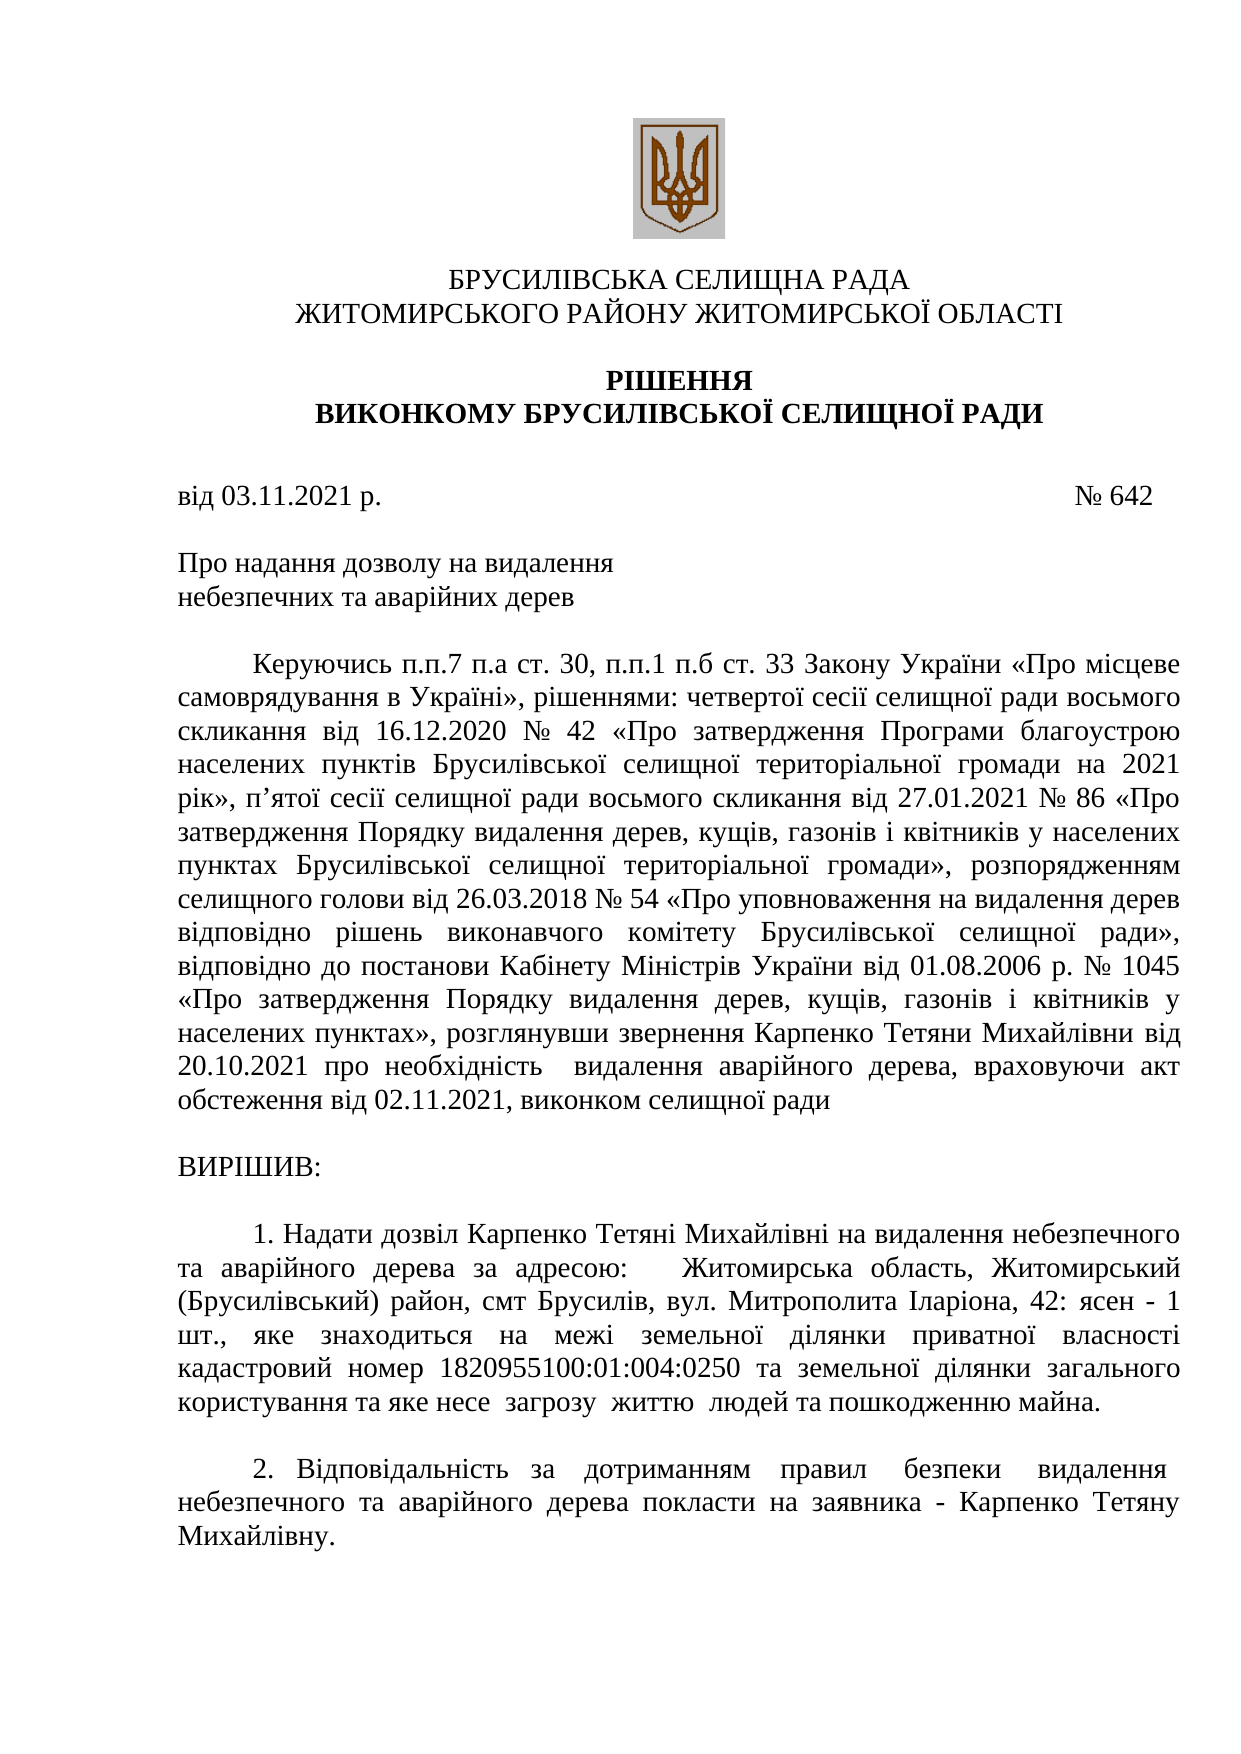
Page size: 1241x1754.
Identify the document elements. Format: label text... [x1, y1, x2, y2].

text 2. Відповідальність за дотриманням правил безпеки видалення [177, 1451, 1181, 1484]
subtitle ВИКОНКОМУ БРУСИЛІВСЬКОЇ СЕЛИЩНОЇ РАДИ [177, 397, 1181, 430]
picture [633, 118, 726, 239]
subtitle ЖИТОМИРСЬКОГО РАЙОНУ ЖИТОМИРСЬКОЇ ОБЛАСТІ [177, 296, 1181, 329]
subtitle РІШЕННЯ [177, 363, 1181, 397]
text Керуючись п.п.7 п.а ст. 30, п.п.1 п.б ст. 33 Закону України «Про місцеве самоврядування в Україні», рішеннями: четвертої сесії селищної ради восьмого скликання від 16.12.2020 № 42 «Про затвердження Програми благоустрою населених пунктів Брусилівської селищної територіальної громади на 2021 рік», п’ятої сесії селищної ради восьмого скликання від 27.01.2021 № 86 «Про затвердження Порядку видалення дерев, кущів, газонів і квітників у населених пунктах Брусилівської селищної територіальної громади», розпорядженням селищного голови від 26.03.2018 № 54 «Про уповноваження на видалення дерев відповідно рішень виконавчого комітету Брусилівської селищної ради», відповідно до постанови Кабінету Міністрів України від 01.08.2006 р. № 1045 «Про затвердження Порядку видалення дерев, кущів, газонів і квітників у населених пунктах», розглянувши звернення Карпенко Тетяни Михайлівни від 20.10.2021 про необхідність видалення аварійного дерева, враховуючи акт обстеження від 02.11.2021, виконком селищної ради [177, 646, 1181, 1116]
text небезпечного та аварійного дерева покласти на заявника - Карпенко Тетяну Михайлівну. [177, 1484, 1181, 1552]
subtitle БРУСИЛІВСЬКА СЕЛИЩНА РАДА [177, 262, 1181, 296]
text Про надання дозволу на видалення [177, 545, 1181, 579]
text від 03.11.2021 р. № 642 [177, 478, 1181, 512]
text небезпечних та аварійних дерев [177, 579, 1181, 612]
text ВИРІШИВ: [177, 1149, 1181, 1183]
text 1. Надати дозвіл Карпенко Тетяні Михайлівні на видалення небезпечного та аварійного дерева за адресою: Житомирська область, Житомирський (Брусилівський) район, смт Брусилів, вул. Митрополита Іларіона, 42: ясен - 1 шт., яке знаходиться на межі земельної ділянки приватної власності кадастровий номер 1820955100:01:004:0250 та земельної ділянки загального користування та яке несе загрозу життю людей та пошкодженню майна. [177, 1216, 1181, 1417]
